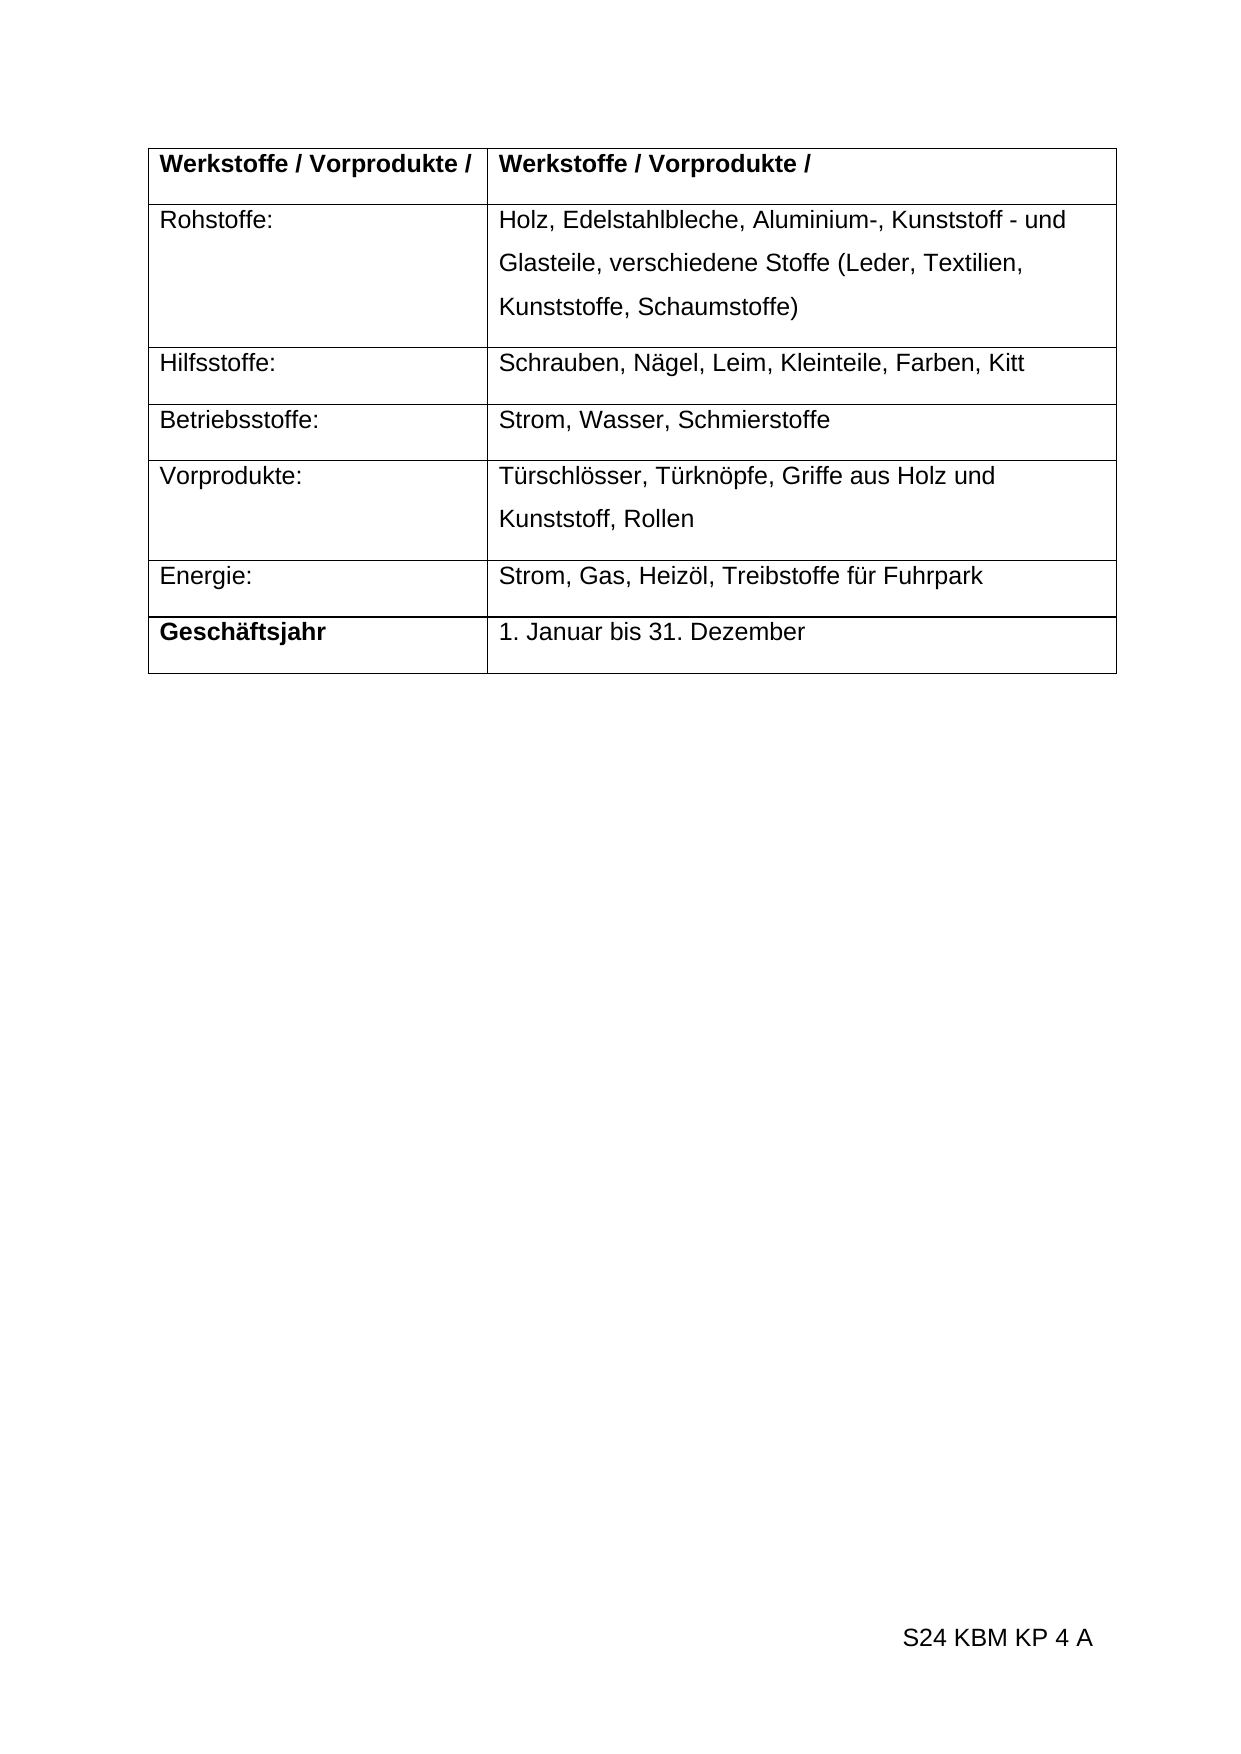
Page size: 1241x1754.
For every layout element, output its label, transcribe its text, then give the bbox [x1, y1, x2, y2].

table_cell Energie: [149, 561, 487, 616]
table_header Werkstoffe / Vorprodukte / [149, 149, 487, 204]
table_cell Holz, Edelstahlbleche, Aluminium-, Kunststoff - und Glasteile, verschiedene Stoffe (Leder, Textilien, Kunststoffe, Schaumstoffe) [488, 205, 1116, 347]
table_cell Türschlösser, Türknöpfe, Griffe aus Holz und Kunststoff, Rollen [488, 461, 1116, 560]
table_cell Geschäftsjahr [149, 618, 487, 673]
table_cell Strom, Wasser, Schmierstoffe [488, 405, 1116, 460]
table_cell Vorprodukte: [149, 461, 487, 560]
table_cell Schrauben, Nägel, Leim, Kleinteile, Farben, Kitt [488, 348, 1116, 403]
table_cell Betriebsstoffe: [149, 405, 487, 460]
table_cell Hilfsstoffe: [149, 348, 487, 403]
table_cell Strom, Gas, Heizöl, Treibstoffe für Fuhrpark [488, 561, 1116, 616]
table_cell Rohstoffe: [149, 205, 487, 347]
table_cell 1. Januar bis 31. Dezember [488, 618, 1116, 673]
table_header Werkstoffe / Vorprodukte / [488, 149, 1116, 204]
